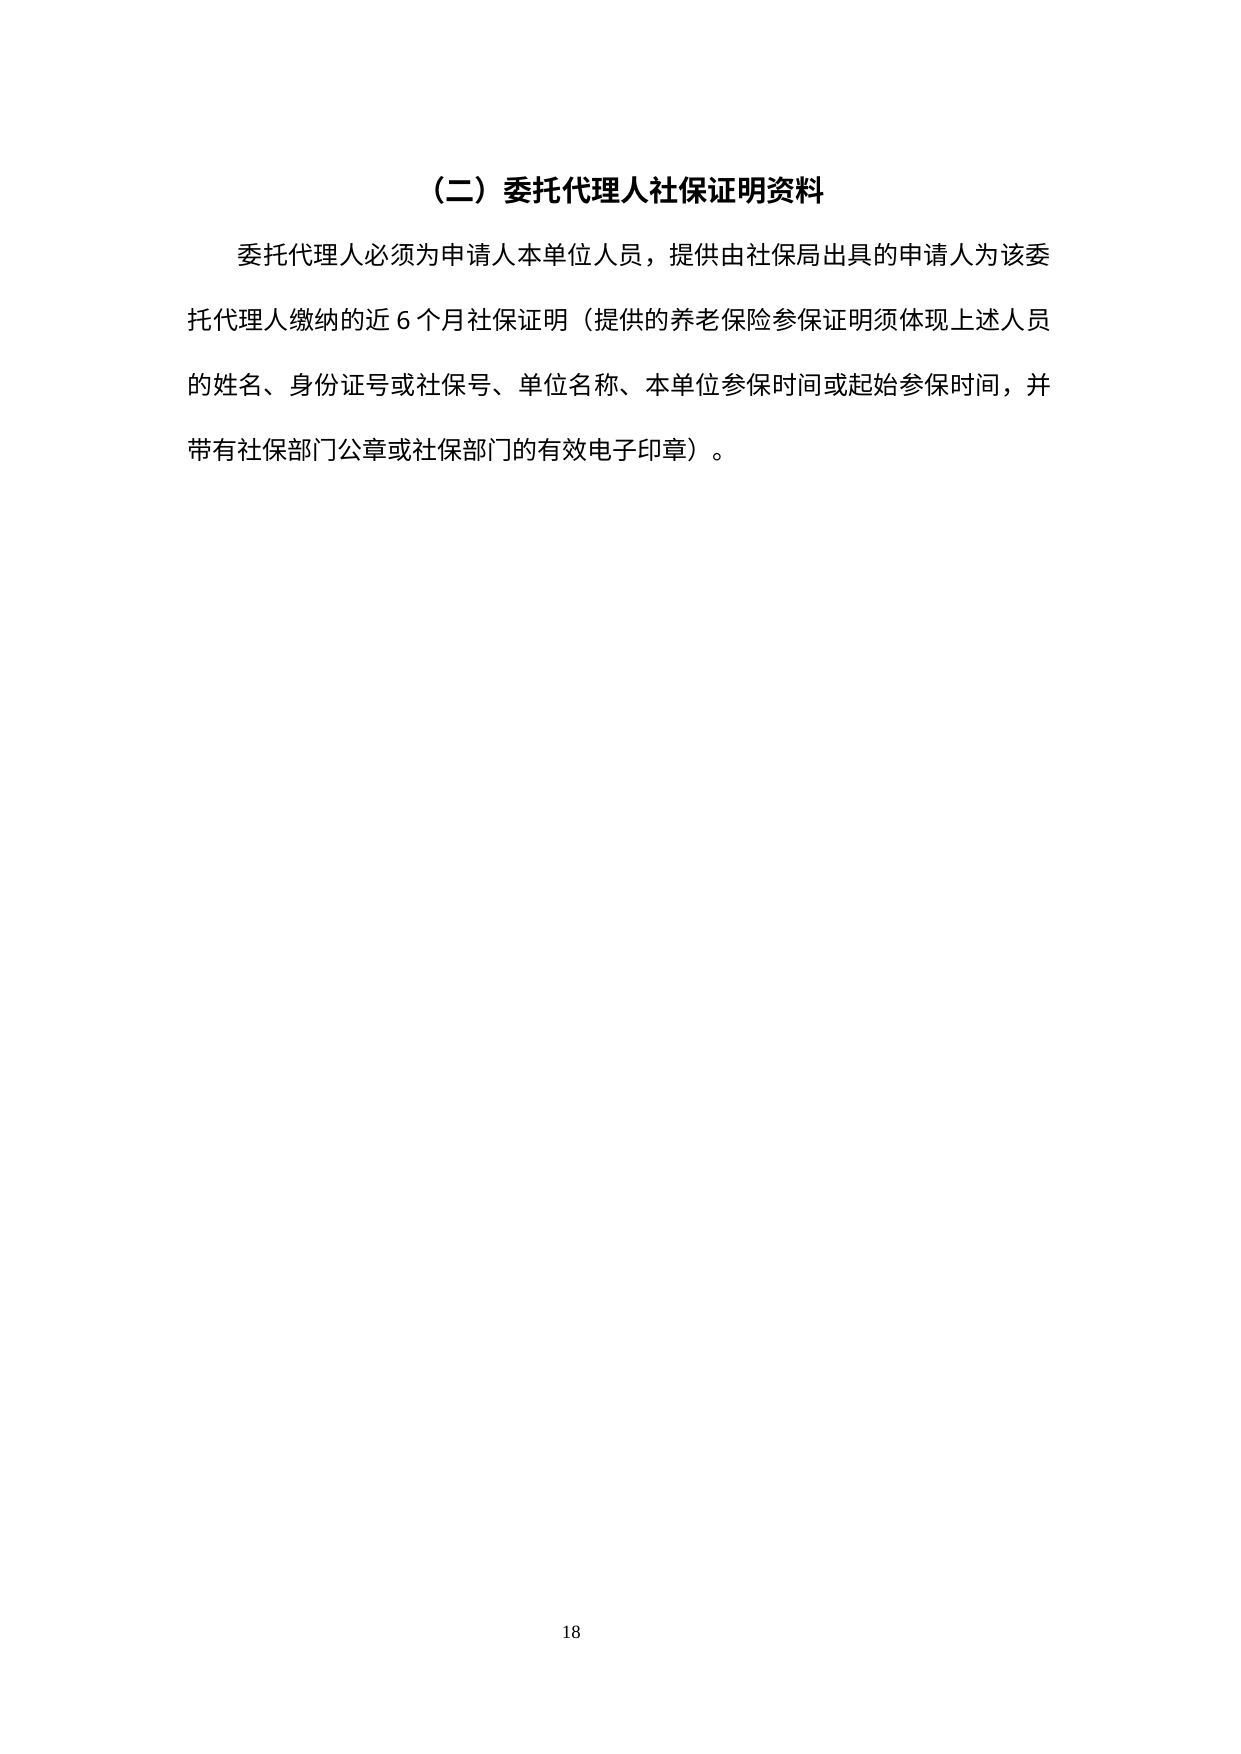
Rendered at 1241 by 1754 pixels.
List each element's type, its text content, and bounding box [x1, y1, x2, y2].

text 委托代理人必须为申请人本单位人员，提供由社保局出具的申请人为该委托代理人缴纳的近6个月社保证明（提供的养老保险参保证明须体现上述人员的姓名、身份证号或社保号、单位名称、本单位参保时间或起始参保时间，并带有社保部门公章或社保部门的有效电子印章）。 [187, 221, 1053, 481]
text （二）委托代理人社保证明资料 [187, 156, 1053, 221]
